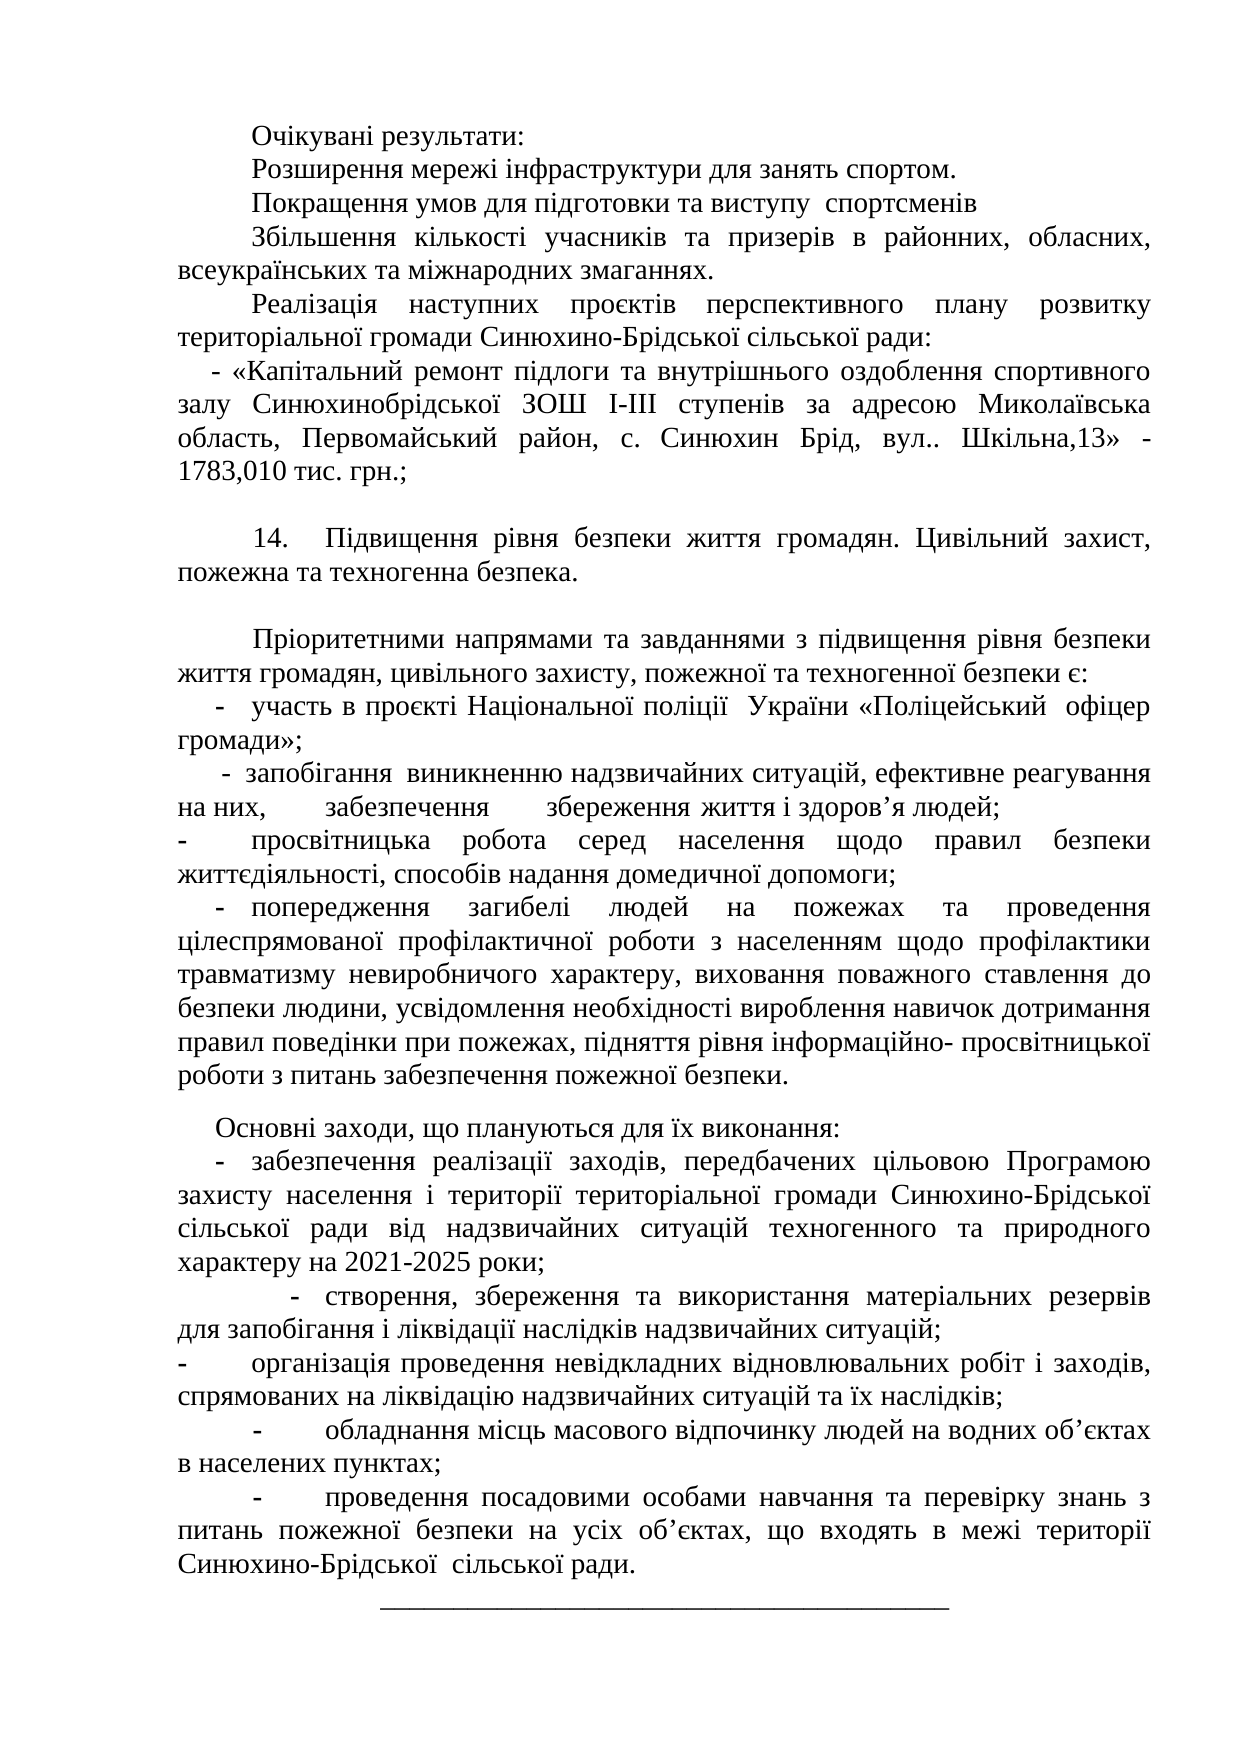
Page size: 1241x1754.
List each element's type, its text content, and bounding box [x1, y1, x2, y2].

text Покращення умов для підготовки та виступу спортсменів [251, 185, 1152, 219]
text _______________________________________ [177, 1579, 1152, 1613]
text - запобігання виникненню надзвичайних ситуацій, ефективне реагування на них, забезпечення збереження життя і здоров’я людей; [177, 755, 1152, 822]
list обладнання місць масового відпочинку людей на водних об’єктах в населених пунктах; [177, 1412, 1152, 1479]
list проведення посадовими особами навчання та перевірку знань з питань пожежної безпеки на усіх об’єктах, що входять в межі території Синюхино-Брідської сільської ради. [177, 1479, 1152, 1579]
text Розширення мережі інфраструктури для занять спортом. [177, 152, 1152, 185]
list участь в проєкті Національної поліції України «Поліцейський офіцер громади»; [177, 688, 1152, 755]
text 14. Підвищення рівня безпеки життя громадян. Цивільний захист, пожежна та техногенна безпека. [177, 521, 1152, 588]
text Пріоритетними напрямами та завданнями з підвищення рівня безпеки життя громадян, цивільного захисту, пожежної та техногенної безпеки є: [177, 621, 1152, 688]
text Основні заходи, що плануються для їх виконання: [177, 1110, 1152, 1143]
text Очікувані результати: [177, 118, 1152, 152]
text - «Капітальний ремонт підлоги та внутрішнього оздоблення спортивного залу Синюхинобрідської ЗОШ І-ІІІ ступенів за адресою Миколаївська область, Первомайський район, с. Синюхин Брід, вул.. Шкільна,13» - 1783,010 тис. грн.; [177, 353, 1152, 487]
list попередження загибелі людей на пожежах та проведення цілеспрямованої профілактичної роботи з населенням щодо профілактики травматизму невиробничого характеру, виховання поважного ставлення до безпеки людини, усвідомлення необхідності вироблення навичок дотримання правил поведінки при пожежах, підняття рівня інформаційно- просвітницької роботи з питань забезпечення пожежної безпеки. [177, 889, 1152, 1091]
list створення, збереження та використання матеріальних резервів для запобігання і ліквідації наслідків надзвичайних ситуацій; [177, 1278, 1152, 1345]
text Збільшення кількості учасників та призерів в районних, обласних, всеукраїнських та міжнародних змаганнях. [177, 219, 1152, 286]
list забезпечення реалізації заходів, передбачених цільовою Програмою захисту населення і території територіальної громади Синюхино-Брідської сільської ради від надзвичайних ситуацій техногенного та природного характеру на 2021-2025 роки; [177, 1143, 1152, 1278]
list просвітницька робота серед населення щодо правил безпеки життєдіяльності, способів надання домедичної допомоги; [177, 822, 1152, 889]
text Реалізація наступних проєктів перспективного плану розвитку територіальної громади Синюхино-Брідської сільської ради: [177, 286, 1152, 353]
list організація проведення невідкладних відновлювальних робіт і заходів, спрямованих на ліквідацію надзвичайних ситуацій та їх наслідків; [177, 1345, 1152, 1412]
